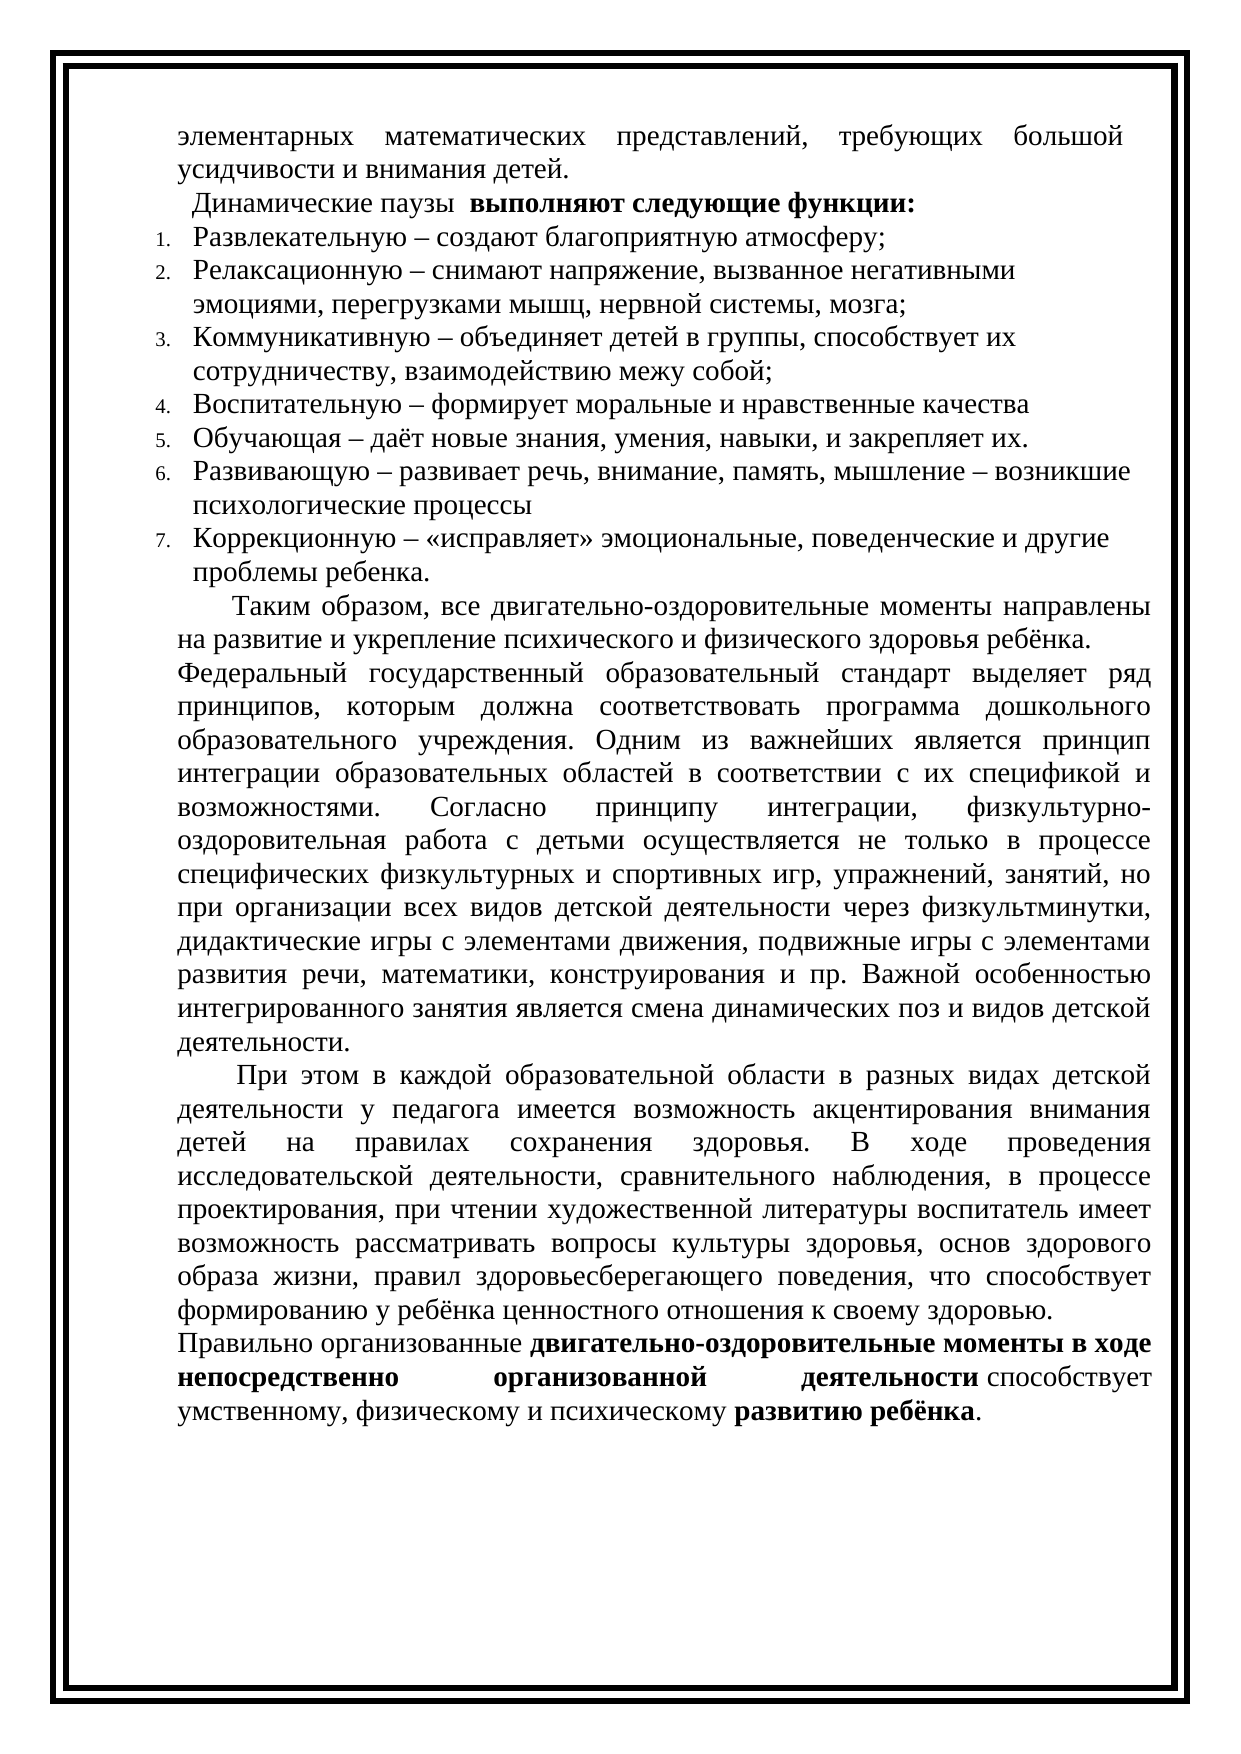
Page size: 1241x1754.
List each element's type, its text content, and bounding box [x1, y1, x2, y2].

list Коммуникативную – объединяет детей в группы, способствует их сотрудничеству, взаимодействию межу собой; [155, 319, 1152, 386]
list Воспитательную – формирует моральные и нравственные качества [155, 386, 1152, 420]
list Развивающую – развивает речь, внимание, память, мышление – возникшие психологические процессы [155, 453, 1152, 521]
text При этом в каждой образовательной области в разных видах детской деятельности у педагога имеется возможность акцентирования внимания детей на правилах сохранения здоровья. В ходе проведения исследовательской деятельности, сравнительного наблюдения, в процессе проектирования, при чтении художественной литературы воспитатель имеет возможность рассматривать вопросы культуры здоровья, основ здорового образа жизни, правил здоровьесберегающего поведения, что способствует формированию у ребёнка ценностного отношения к своему здоровью. [177, 1057, 1152, 1326]
text Динамические паузы выполняют следующие функции: [177, 185, 1152, 219]
list Релаксационную – снимают напряжение, вызванное негативными эмоциями, перегрузками мышц, нервной системы, мозга; [155, 252, 1152, 319]
text Федеральный государственный образовательный стандарт выделяет ряд принципов, которым должна соответствовать программа дошкольного образовательного учреждения. Одним из важнейших является принцип интеграции образовательных областей в соответствии с их спецификой и возможностями. Согласно принципу интеграции, физкультурно-оздоровительная работа с детьми осуществляется не только в процессе специфических физкультурных и спортивных игр, упражнений, занятий, но при организации всех видов детской деятельности через физкультминутки, дидактические игры с элементами движения, подвижные игры с элементами развития речи, математики, конструирования и пр. Важной особенностью интегрированного занятия является смена динамических поз и видов детской деятельности. [177, 655, 1152, 1057]
list Обучающая – даёт новые знания, умения, навыки, и закрепляет их. [155, 420, 1152, 453]
list Коррекционную – «исправляет» эмоциональные, поведенческие и другие проблемы ребенка. [155, 521, 1152, 588]
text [177, 118, 1124, 185]
list Развлекательную – создают благоприятную атмосферу; [155, 219, 1152, 252]
text Правильно организованные двигательно-оздоровительные моменты в ходе непосредственно организованной деятельности способствует умственному, физическому и психическому развитию ребёнка. [177, 1326, 1152, 1426]
text Таким образом, все двигательно-оздоровительные моменты направлены на развитие и укрепление психического и физического здоровья ребёнка. [177, 588, 1152, 655]
